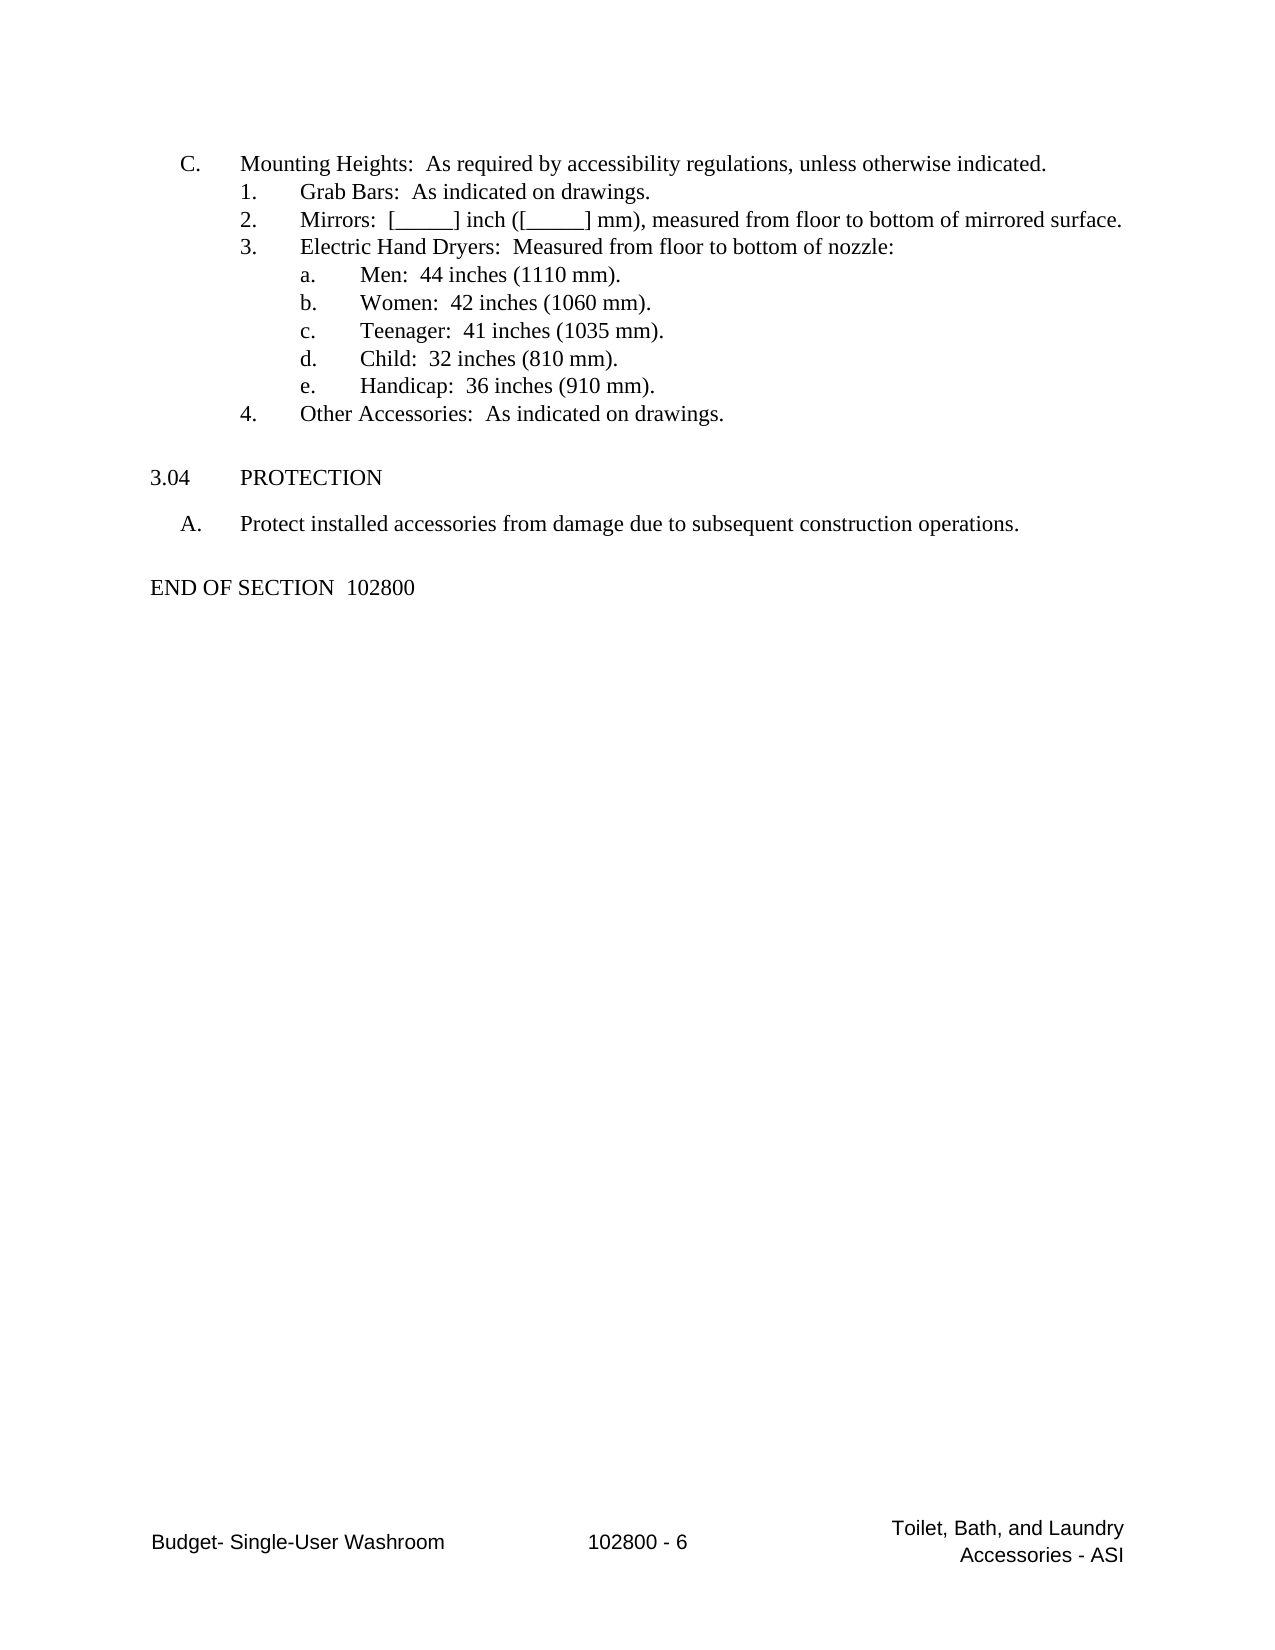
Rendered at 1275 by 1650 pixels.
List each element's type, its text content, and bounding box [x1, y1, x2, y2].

text Child: 32 inches (810 mm). [300, 345, 1125, 371]
text PROTECTION [150, 464, 1125, 491]
text Grab Bars: As indicated on drawings. [240, 178, 1125, 204]
text Men: 44 inches (1110 mm). [300, 261, 1125, 288]
text Handicap: 36 inches (910 mm). [300, 372, 1125, 399]
text Mounting Heights: As required by accessibility regulations, unless otherwise indicated. [180, 150, 1125, 176]
text Protect installed accessories from damage due to subsequent construction operations. [180, 510, 1125, 536]
text Electric Hand Dryers: Measured from floor to bottom of nozzle: [240, 233, 1125, 260]
list END OF SECTION 102800 [150, 574, 1125, 600]
text Mirrors: [_____] inch ([_____] mm), measured from floor to bottom of mirrored surface. [240, 206, 1125, 232]
text Teenager: 41 inches (1035 mm). [300, 317, 1125, 343]
text Women: 42 inches (1060 mm). [300, 289, 1125, 315]
text Other Accessories: As indicated on drawings. [240, 400, 1125, 427]
